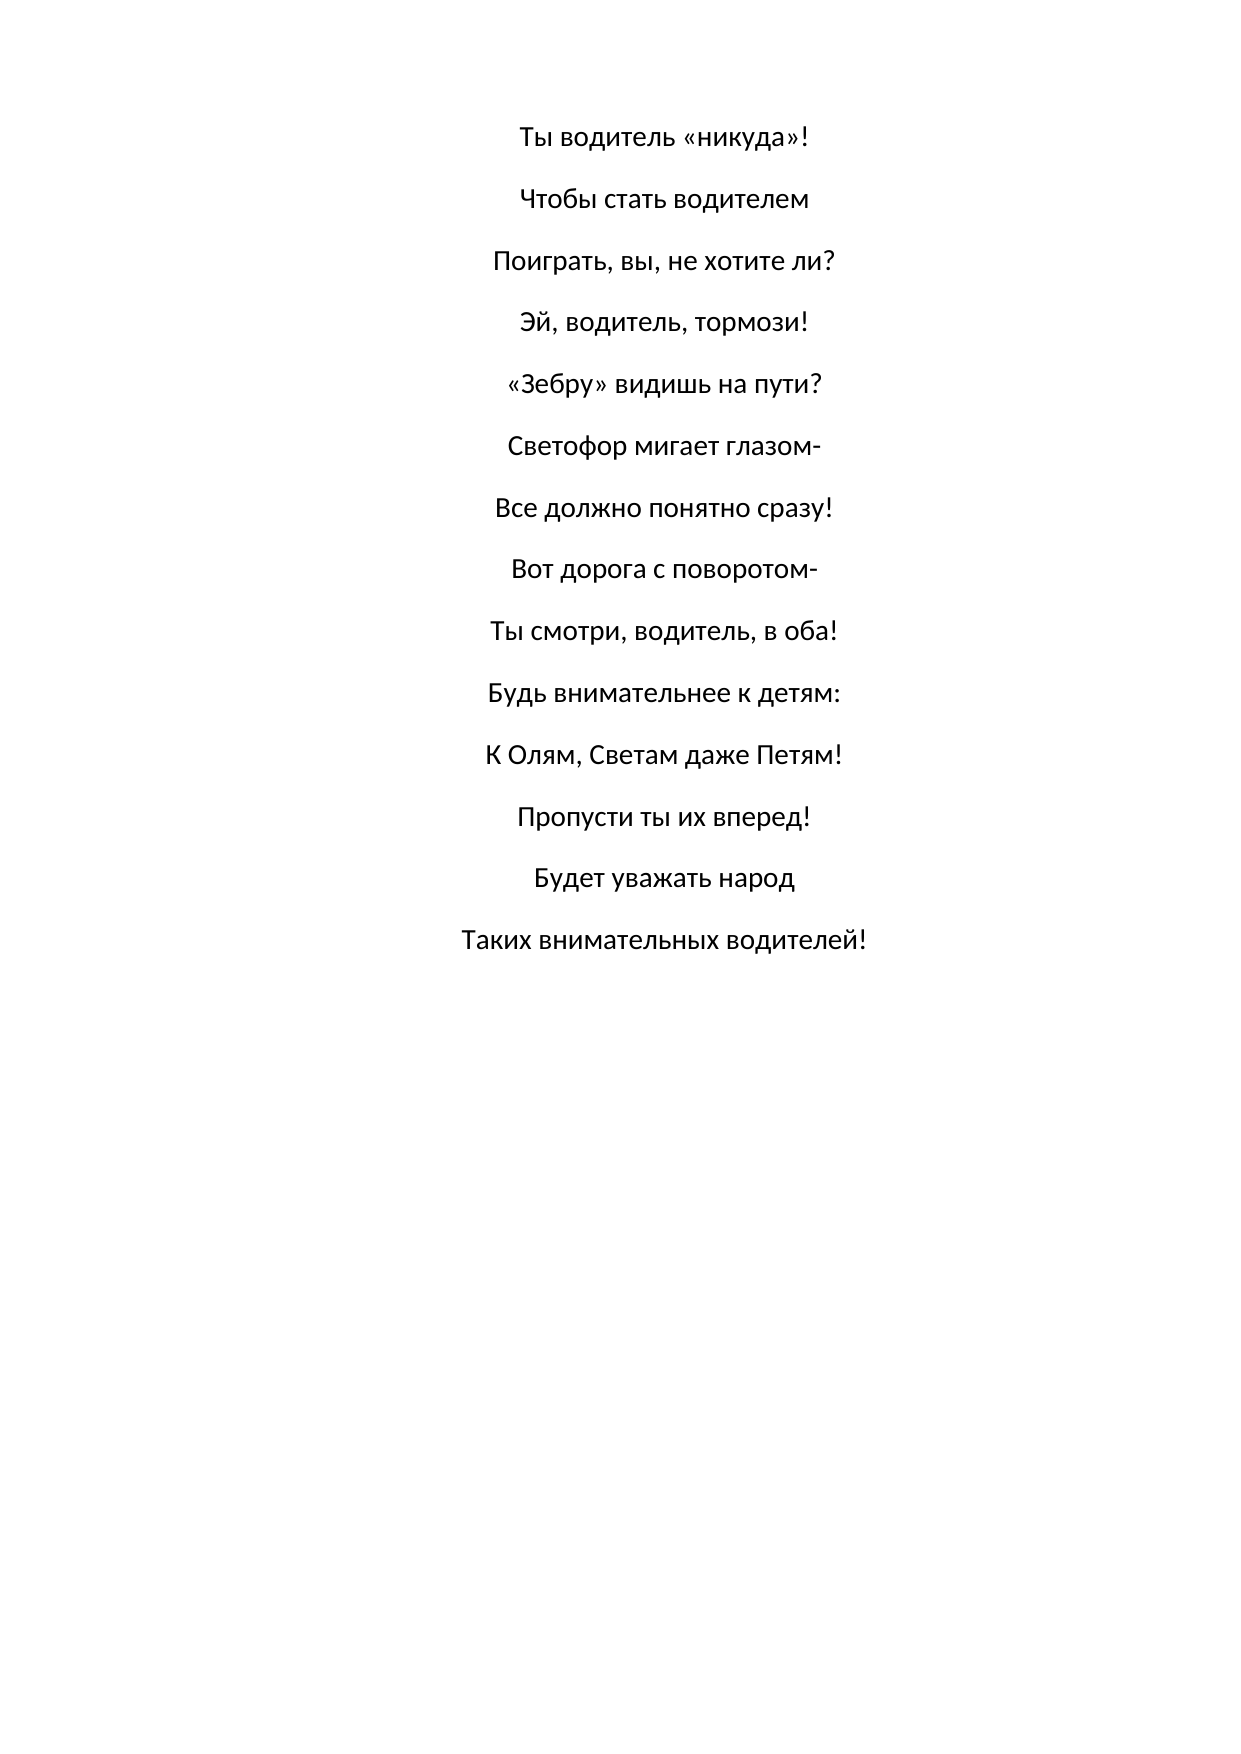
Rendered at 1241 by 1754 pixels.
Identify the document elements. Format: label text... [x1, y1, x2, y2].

text «Зебру» видишь на пути? [177, 365, 1152, 401]
text Будь внимательнее к детям: [177, 674, 1152, 710]
text Пропусти ты их вперед! [177, 798, 1152, 833]
text Поиграть, вы, не хотите ли? [177, 242, 1152, 277]
text Вот дорога с поворотом- [177, 551, 1152, 586]
text Чтобы стать водителем [177, 180, 1152, 216]
text Светофор мигает глазом- [177, 427, 1152, 463]
text Ты водитель «никуда»! [177, 118, 1152, 154]
text Будет уважать народ [177, 859, 1152, 895]
text Эй, водитель, тормози! [177, 303, 1152, 339]
text Ты смотри, водитель, в оба! [177, 612, 1152, 648]
text Таких внимательных водителей! [177, 921, 1152, 957]
text Все должно понятно сразу! [177, 489, 1152, 524]
text К Олям, Светам даже Петям! [177, 736, 1152, 771]
